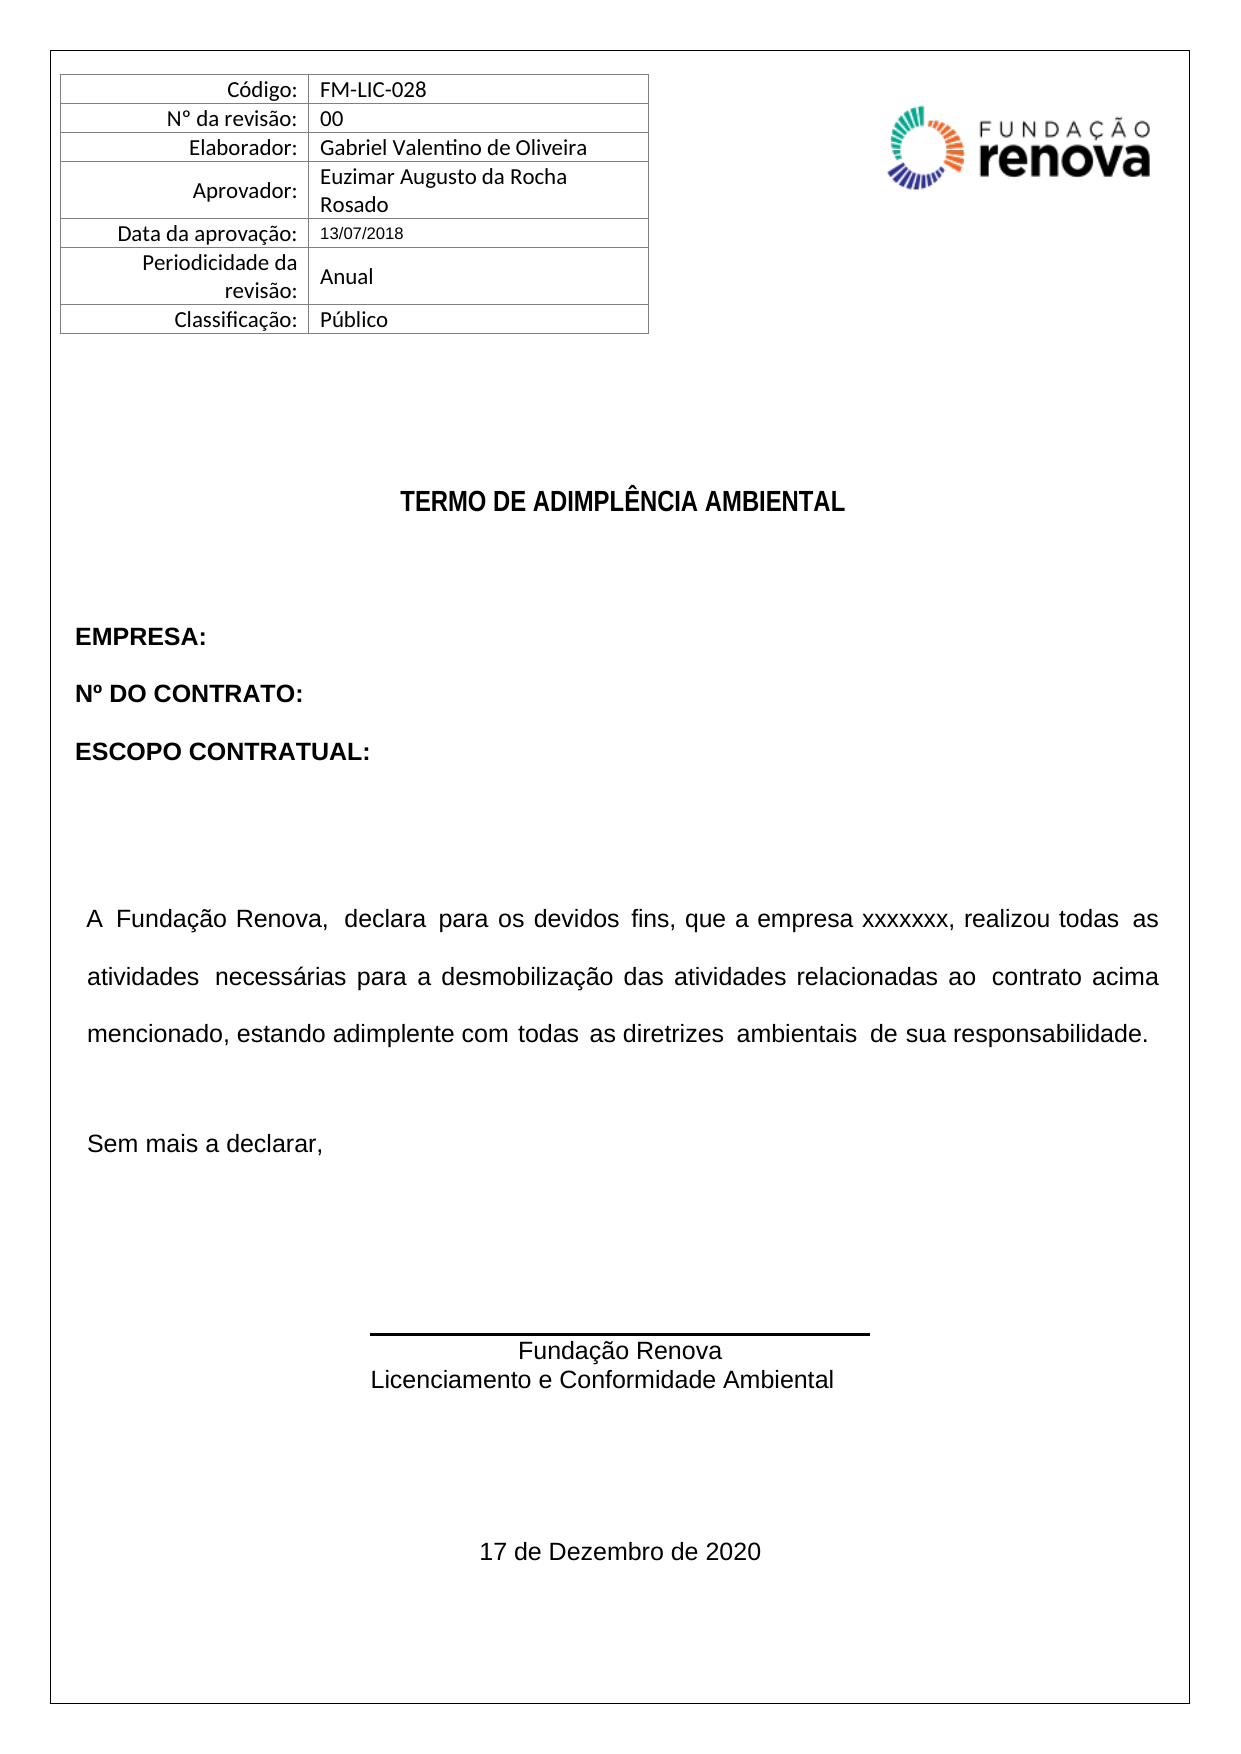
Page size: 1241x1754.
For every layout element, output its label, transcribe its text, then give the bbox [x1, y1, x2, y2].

text EMPRESA: [75, 622, 1165, 651]
text Licenciamento e Conformidade Ambiental [370, 1365, 870, 1393]
text Nº DO CONTRATO: [75, 679, 1165, 708]
text 17 de Dezembro de 2020 [370, 1537, 870, 1566]
text A Fundação Renova, declara para os devidos fins, que a empresa xxxxxxx, realizou todas as atividades necessárias para a desmobilização das atividades relacionadas ao contrato acima mencionado, estando adimplente com todas as diretrizes ambientais de sua responsabilidade. [86, 904, 1159, 1048]
text Sem mais a declarar, [87, 1129, 510, 1158]
text TERMO DE ADIMPLÊNCIA AMBIENTAL [269, 484, 976, 518]
text ESCOPO CONTRATUAL: [75, 737, 1165, 766]
text Fundação Renova [370, 1336, 870, 1365]
